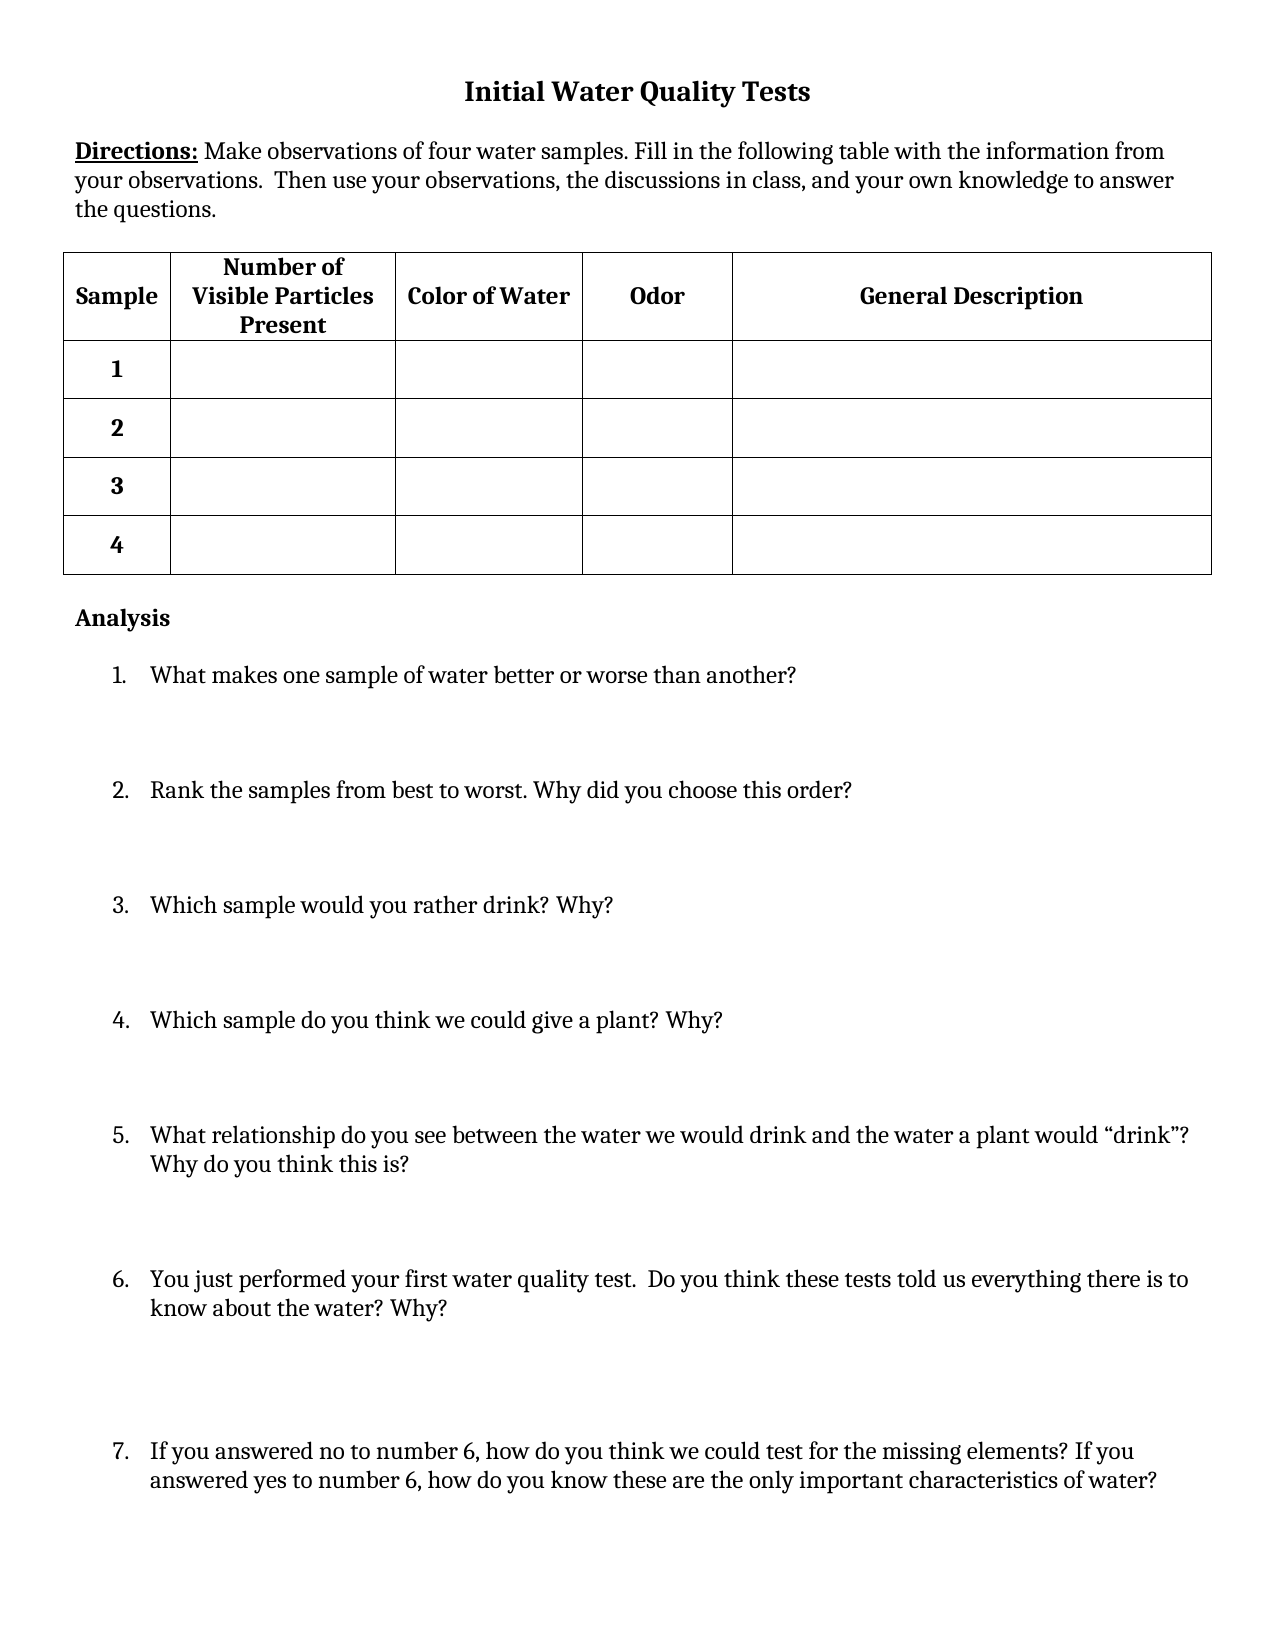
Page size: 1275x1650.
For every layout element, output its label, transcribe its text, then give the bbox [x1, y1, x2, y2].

table_cell [396, 516, 582, 574]
table_cell [396, 458, 582, 515]
table_header Number of Visible Particles Present [171, 253, 395, 339]
text Directions: Make observations of four water samples. Fill in the following table with the information from your observations. Then use your observations, the discussions in class, and your own knowledge to answer the questions. [75, 137, 1200, 223]
list What makes one sample of water better or worse than another? [112, 661, 1200, 690]
table_header Sample [64, 253, 170, 339]
table_header General Description [733, 253, 1211, 339]
table_cell 3 [64, 458, 170, 515]
list Which sample would you rather drink? Why? [112, 891, 1200, 920]
list If you answered no to number 6, how do you think we could test for the missing elements? If you answered yes to number 6, how do you know these are the only important characteristics of water? [112, 1437, 1200, 1495]
table_cell [583, 458, 732, 515]
table_cell [396, 341, 582, 398]
table_cell [583, 399, 732, 457]
table_cell [396, 399, 582, 457]
list Rank the samples from best to worst. Why did you choose this order? [112, 776, 1200, 805]
table_cell [733, 516, 1211, 574]
table_cell [171, 458, 395, 515]
table_cell [171, 399, 395, 457]
table_cell [583, 516, 732, 574]
table_cell [733, 399, 1211, 457]
table_cell [171, 341, 395, 398]
table_header Color of Water [396, 253, 582, 339]
table_header Odor [583, 253, 732, 339]
table_cell [171, 516, 395, 574]
table_cell [583, 341, 732, 398]
table_cell [733, 341, 1211, 398]
table_cell 4 [64, 516, 170, 574]
list What relationship do you see between the water we would drink and the water a plant would “drink”? Why do you think this is? [112, 1121, 1200, 1178]
text Initial Water Quality Tests [75, 75, 1200, 108]
table_cell 2 [64, 399, 170, 457]
table_cell 1 [64, 341, 170, 398]
text Analysis [75, 603, 1200, 632]
list You just performed your first water quality test. Do you think these tests told us everything there is to know about the water? Why? [112, 1265, 1200, 1322]
table_cell [733, 458, 1211, 515]
list Which sample do you think we could give a plant? Why? [112, 1006, 1200, 1035]
